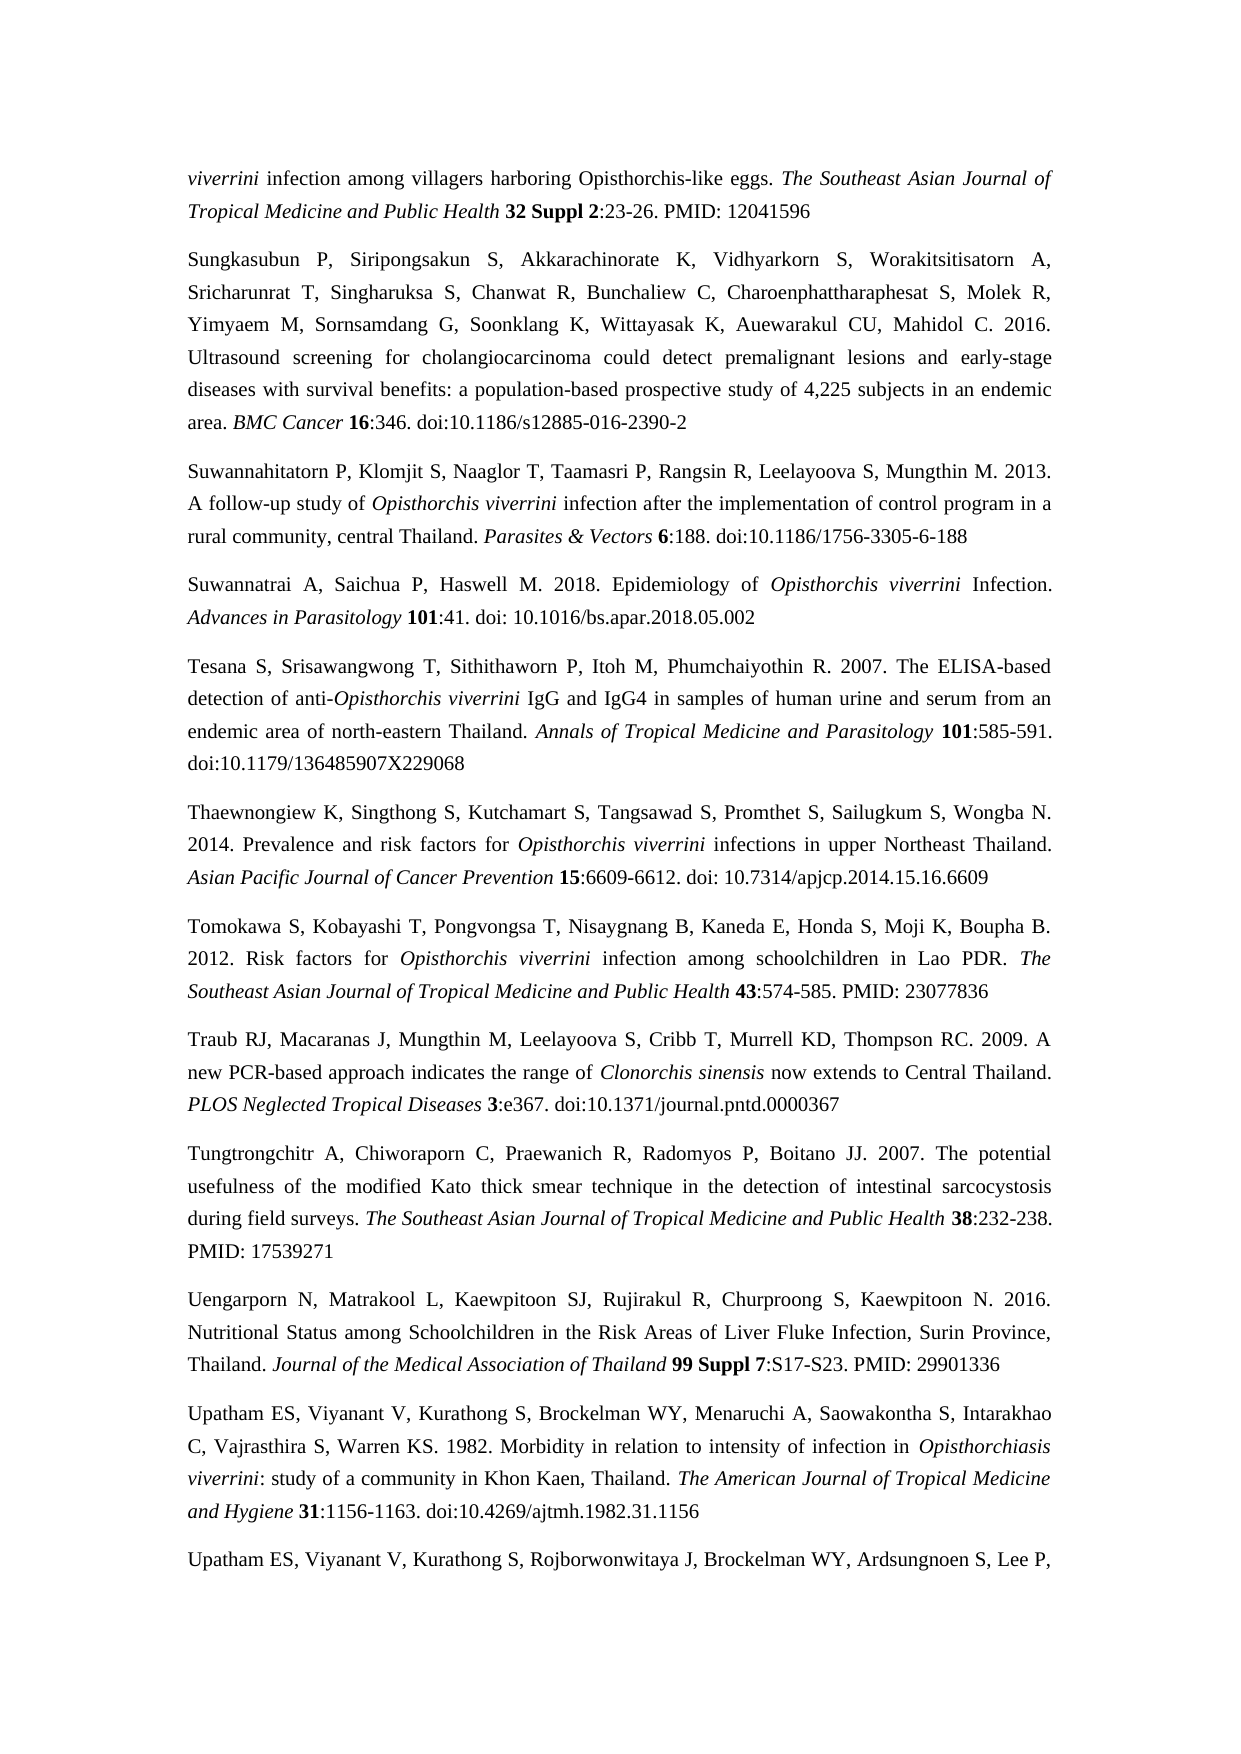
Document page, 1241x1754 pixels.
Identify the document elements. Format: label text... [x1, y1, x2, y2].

text Upatham ES, Viyanant V, Kurathong S, Brockelman WY, Menaruchi A, Saowakontha S, Intarakhao C, Vajrasthira S, Warren KS. 1982. Morbidity in relation to intensity of infection in Opisthorchiasis viverrini: study of a community in Khon Kaen, Thailand. The American Journal of Tropical Medicine and Hygiene 31:1156-1163. doi:10.4269/ajtmh.1982.31.1156 [187, 1397, 1053, 1527]
text Thaewnongiew K, Singthong S, Kutchamart S, Tangsawad S, Promthet S, Sailugkum S, Wongba N. 2014. Prevalence and risk factors for Opisthorchis viverrini infections in upper Northeast Thailand. Asian Pacific Journal of Cancer Prevention 15:6609-6612. doi: 10.7314/apjcp.2014.15.16.6609 [187, 796, 1053, 893]
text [187, 1543, 1053, 1576]
text Tesana S, Srisawangwong T, Sithithaworn P, Itoh M, Phumchaiyothin R. 2007. The ELISA-based detection of anti-Opisthorchis viverrini IgG and IgG4 in samples of human urine and serum from an endemic area of north-eastern Thailand. Annals of Tropical Medicine and Parasitology 101:585-591. doi:10.1179/136485907X229068 [187, 649, 1053, 779]
text Uengarporn N, Matrakool L, Kaewpitoon SJ, Rujirakul R, Churproong S, Kaewpitoon N. 2016. Nutritional Status among Schoolchildren in the Risk Areas of Liver Fluke Infection, Surin Province, Thailand. Journal of the Medical Association of Thailand 99 Suppl 7:S17-S23. PMID: 29901336 [187, 1283, 1053, 1381]
text Suwannahitatorn P, Klomjit S, Naaglor T, Taamasri P, Rangsin R, Leelayoova S, Mungthin M. 2013. A follow-up study of Opisthorchis viverrini infection after the implementation of control program in a rural community, central Thailand. Parasites & Vectors 6:188. doi:10.1186/1756-3305-6-188 [187, 454, 1053, 552]
text Traub RJ, Macaranas J, Mungthin M, Leelayoova S, Cribb T, Murrell KD, Thompson RC. 2009. A new PCR-based approach indicates the range of Clonorchis sinensis now extends to Central Thailand. PLOS Neglected Tropical Diseases 3:e367. doi:10.1371/journal.pntd.0000367 [187, 1023, 1053, 1121]
text Tomokawa S, Kobayashi T, Pongvongsa T, Nisaygnang B, Kaneda E, Honda S, Moji K, Boupha B. 2012. Risk factors for Opisthorchis viverrini infection among schoolchildren in Lao PDR. The Southeast Asian Journal of Tropical Medicine and Public Health 43:574-585. PMID: 23077836 [187, 909, 1053, 1007]
text Suwannatrai A, Saichua P, Haswell M. 2018. Epidemiology of Opisthorchis viverrini Infection. Advances in Parasitology 101:41. doi: 10.1016/bs.apar.2018.05.002 [187, 568, 1053, 633]
text Sungkasubun P, Siripongsakun S, Akkarachinorate K, Vidhyarkorn S, Worakitsitisatorn A, Sricharunrat T, Singharuksa S, Chanwat R, Bunchaliew C, Charoenphattharaphesat S, Molek R, Yimyaem M, Sornsamdang G, Soonklang K, Wittayasak K, Auewarakul CU, Mahidol C. 2016. Ultrasound screening for cholangiocarcinoma could detect premalignant lesions and early-stage diseases with survival benefits: a population-based prospective study of 4,225 subjects in an endemic area. BMC Cancer 16:346. doi:10.1186/s12885-016-2390-2 [187, 243, 1053, 438]
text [187, 162, 1053, 227]
text Tungtrongchitr A, Chiworaporn C, Praewanich R, Radomyos P, Boitano JJ. 2007. The potential usefulness of the modified Kato thick smear technique in the detection of intestinal sarcocystosis during field surveys. The Southeast Asian Journal of Tropical Medicine and Public Health 38:232-238. PMID: 17539271 [187, 1137, 1053, 1267]
